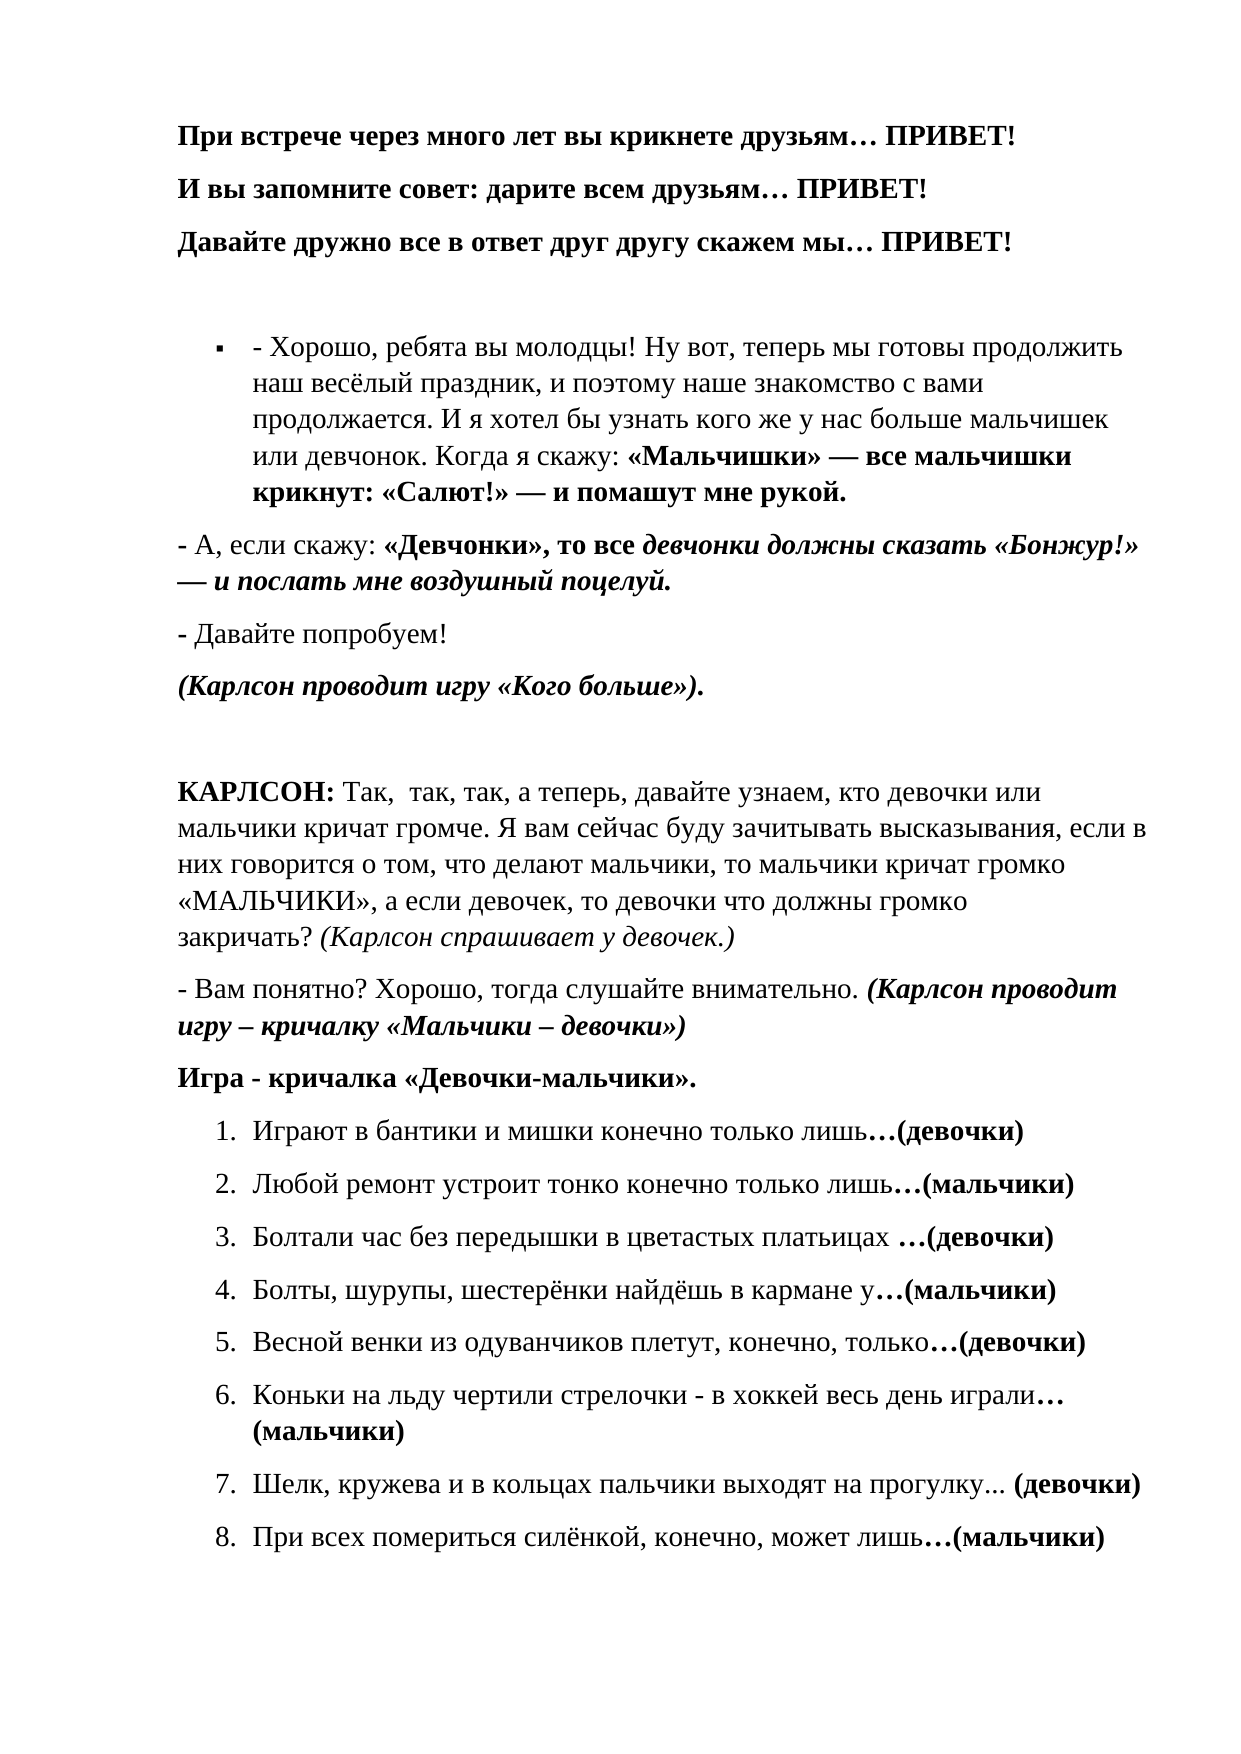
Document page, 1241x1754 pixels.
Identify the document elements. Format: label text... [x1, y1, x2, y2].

text Игра - кричалка «Девочки-мальчики». [177, 1061, 1152, 1094]
list При всех помериться силёнкой, конечно, может лишь…(мальчики) [215, 1519, 1152, 1553]
list Любой ремонт устроит тонко конечно только лишь…(мальчики) [215, 1166, 1152, 1200]
text - Вам понятно? Хорошо, тогда слушайте внимательно. (Карлсон проводит игру – кричалку «Мальчики – девочки») [177, 972, 1152, 1041]
list Болтали час без передышки в цветастых платьицах …(девочки) [215, 1219, 1152, 1252]
text При встрече через много лет вы крикнете друзьям… ПРИВЕТ! [177, 118, 1152, 152]
text - Давайте попробуем! [177, 616, 1152, 649]
list Коньки на льду чертили стрелочки - в хоккей весь день играли…(мальчики) [215, 1377, 1152, 1447]
list - Хорошо, ребята вы молодцы! Ну вот, теперь мы готовы продолжить наш весёлый праздник, и поэтому наше знакомство с вами продолжается. И я хотел бы узнать кого же у нас больше мальчишек или девчонок. Когда я скажу: «Мальчишки» — все мальчишки крикнут: «Салют!» — и помашут мне рукой. [215, 329, 1152, 507]
list Болты, шурупы, шестерёнки найдёшь в кармане у…(мальчики) [215, 1272, 1152, 1305]
text - А, если скажу: «Девчонки», то все девчонки должны сказать «Бонжур!» — и послать мне воздушный поцелуй. [177, 527, 1152, 596]
list Весной венки из одуванчиков плетут, конечно, только…(девочки) [215, 1324, 1152, 1358]
text Давайте дружно все в ответ друг другу скажем мы… ПРИВЕТ! [177, 224, 1152, 257]
list Шелк, кружева и в кольцах пальчики выходят на прогулку... (девочки) [215, 1466, 1152, 1500]
list Играют в бантики и мишки конечно только лишь…(девочки) [215, 1113, 1152, 1147]
text (Карлсон проводит игру «Кого больше»). [177, 668, 1152, 702]
text И вы запомните совет: дарите всем друзьям… ПРИВЕТ! [177, 171, 1152, 204]
text КАРЛСОН: Так, так, так, а теперь, давайте узнаем, кто девочки или мальчики кричат громче. Я вам сейчас буду зачитывать высказывания, если в них говорится о том, что делают мальчики, то мальчики кричат громко «МАЛЬЧИКИ», а если девочек, то девочки что должны громко закричать? (Карлсон спрашивает у девочек.) [177, 774, 1152, 952]
